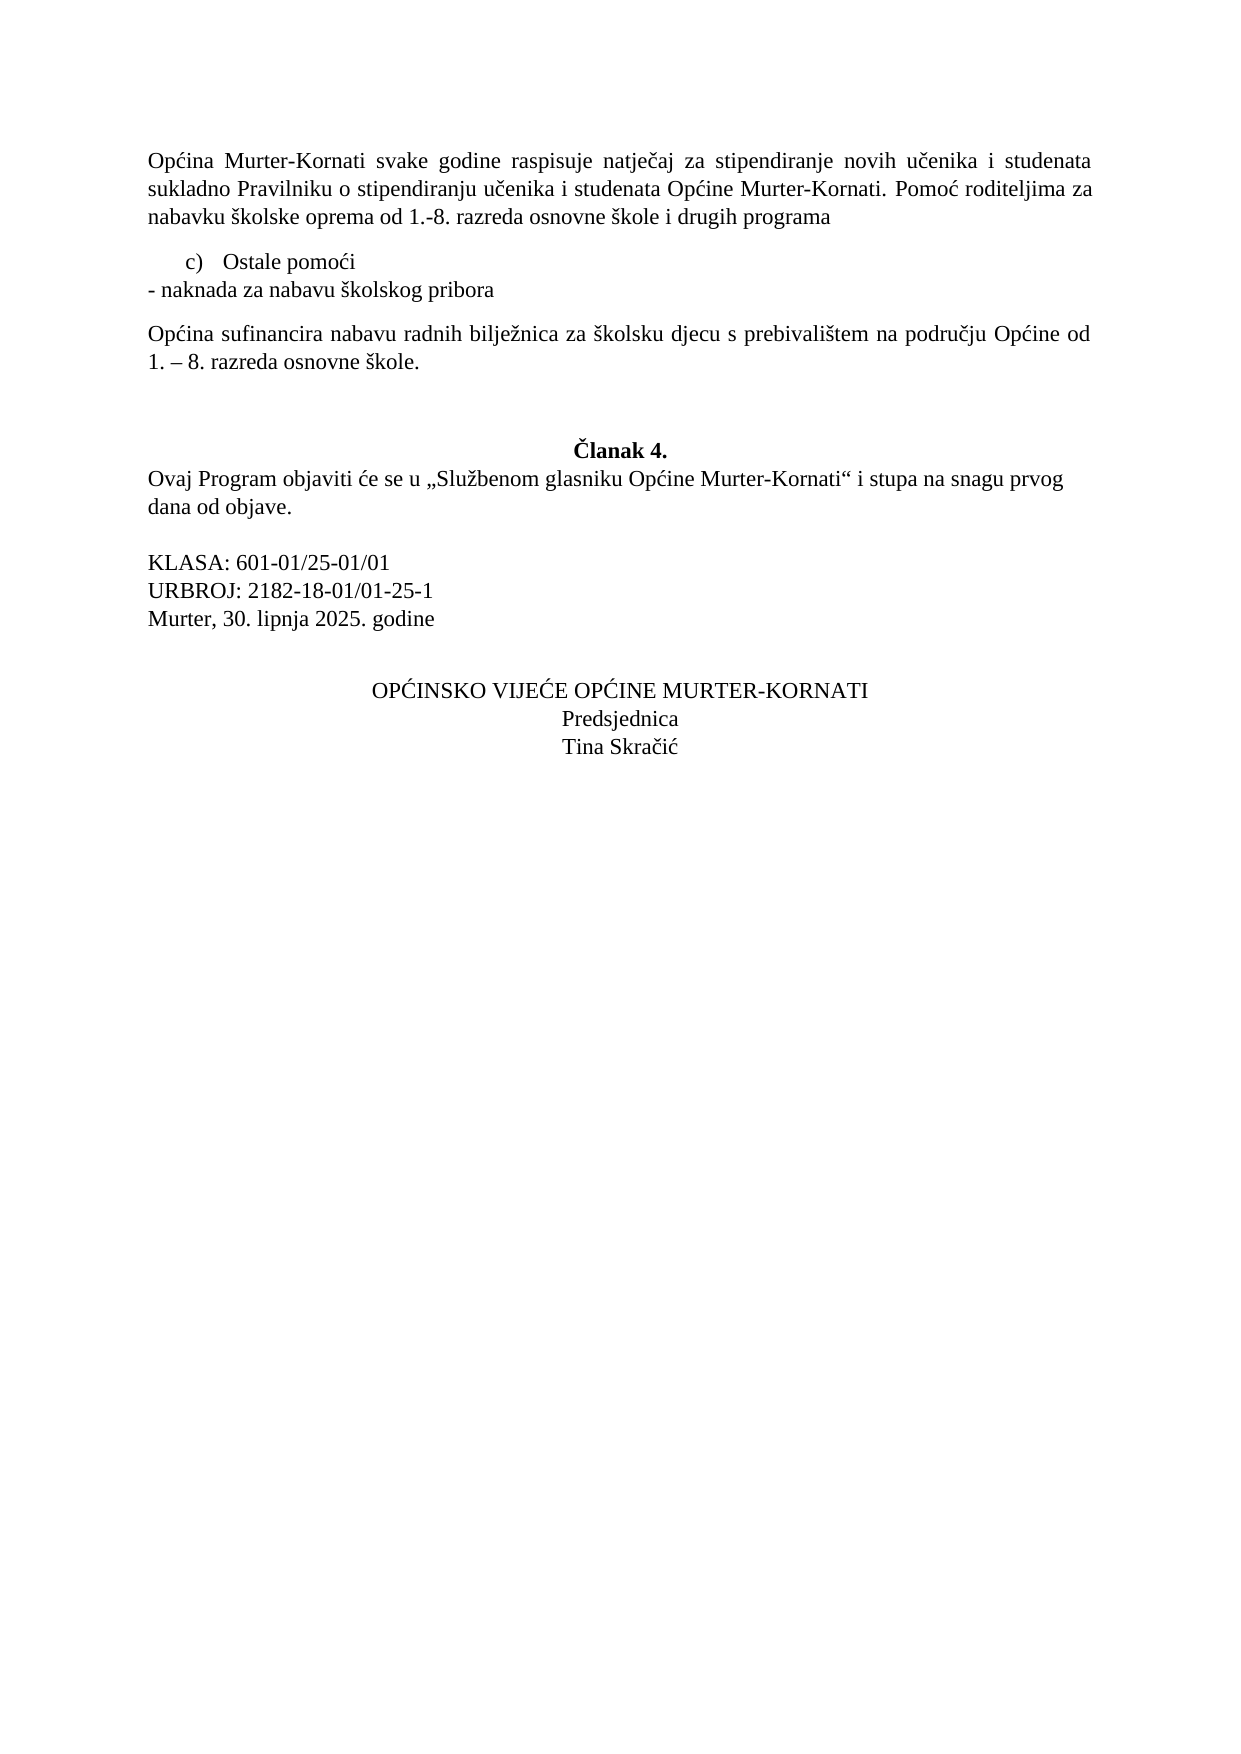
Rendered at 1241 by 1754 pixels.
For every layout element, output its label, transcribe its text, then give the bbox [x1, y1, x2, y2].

text KLASA: 601-01/25-01/01 [148, 549, 1093, 576]
text Predsjednica [148, 706, 1093, 732]
text Tina Skračić [148, 733, 1093, 760]
text - naknada za nabavu školskog pribora [148, 276, 1093, 302]
text Općina sufinancira nabavu radnih bilježnica za školsku djecu s prebivalištem na području Općine od 1. – 8. razreda osnovne škole. [148, 321, 1093, 375]
text Ovaj Program objaviti će se u „Službenom glasniku Općine Murter-Kornati“ i stupa na snagu prvog dana od objave. [148, 466, 1093, 520]
text Članak 4. [148, 438, 1093, 464]
text Općina Murter-Kornati svake godine raspisuje natječaj za stipendiranje novih učenika i studenata sukladno Pravilniku o stipendiranju učenika i studenata Općine Murter-Kornati. Pomoć roditeljima za nabavku školske oprema od 1.-8. razreda osnovne škole i drugih programa [148, 148, 1093, 230]
text OPĆINSKO VIJEĆE OPĆINE MURTER-KORNATI [148, 678, 1093, 704]
text URBROJ: 2182-18-01/01-25-1 [148, 577, 1093, 603]
list Ostale pomoći [185, 248, 1093, 274]
text Murter, 30. lipnja 2025. godine [148, 605, 1093, 631]
